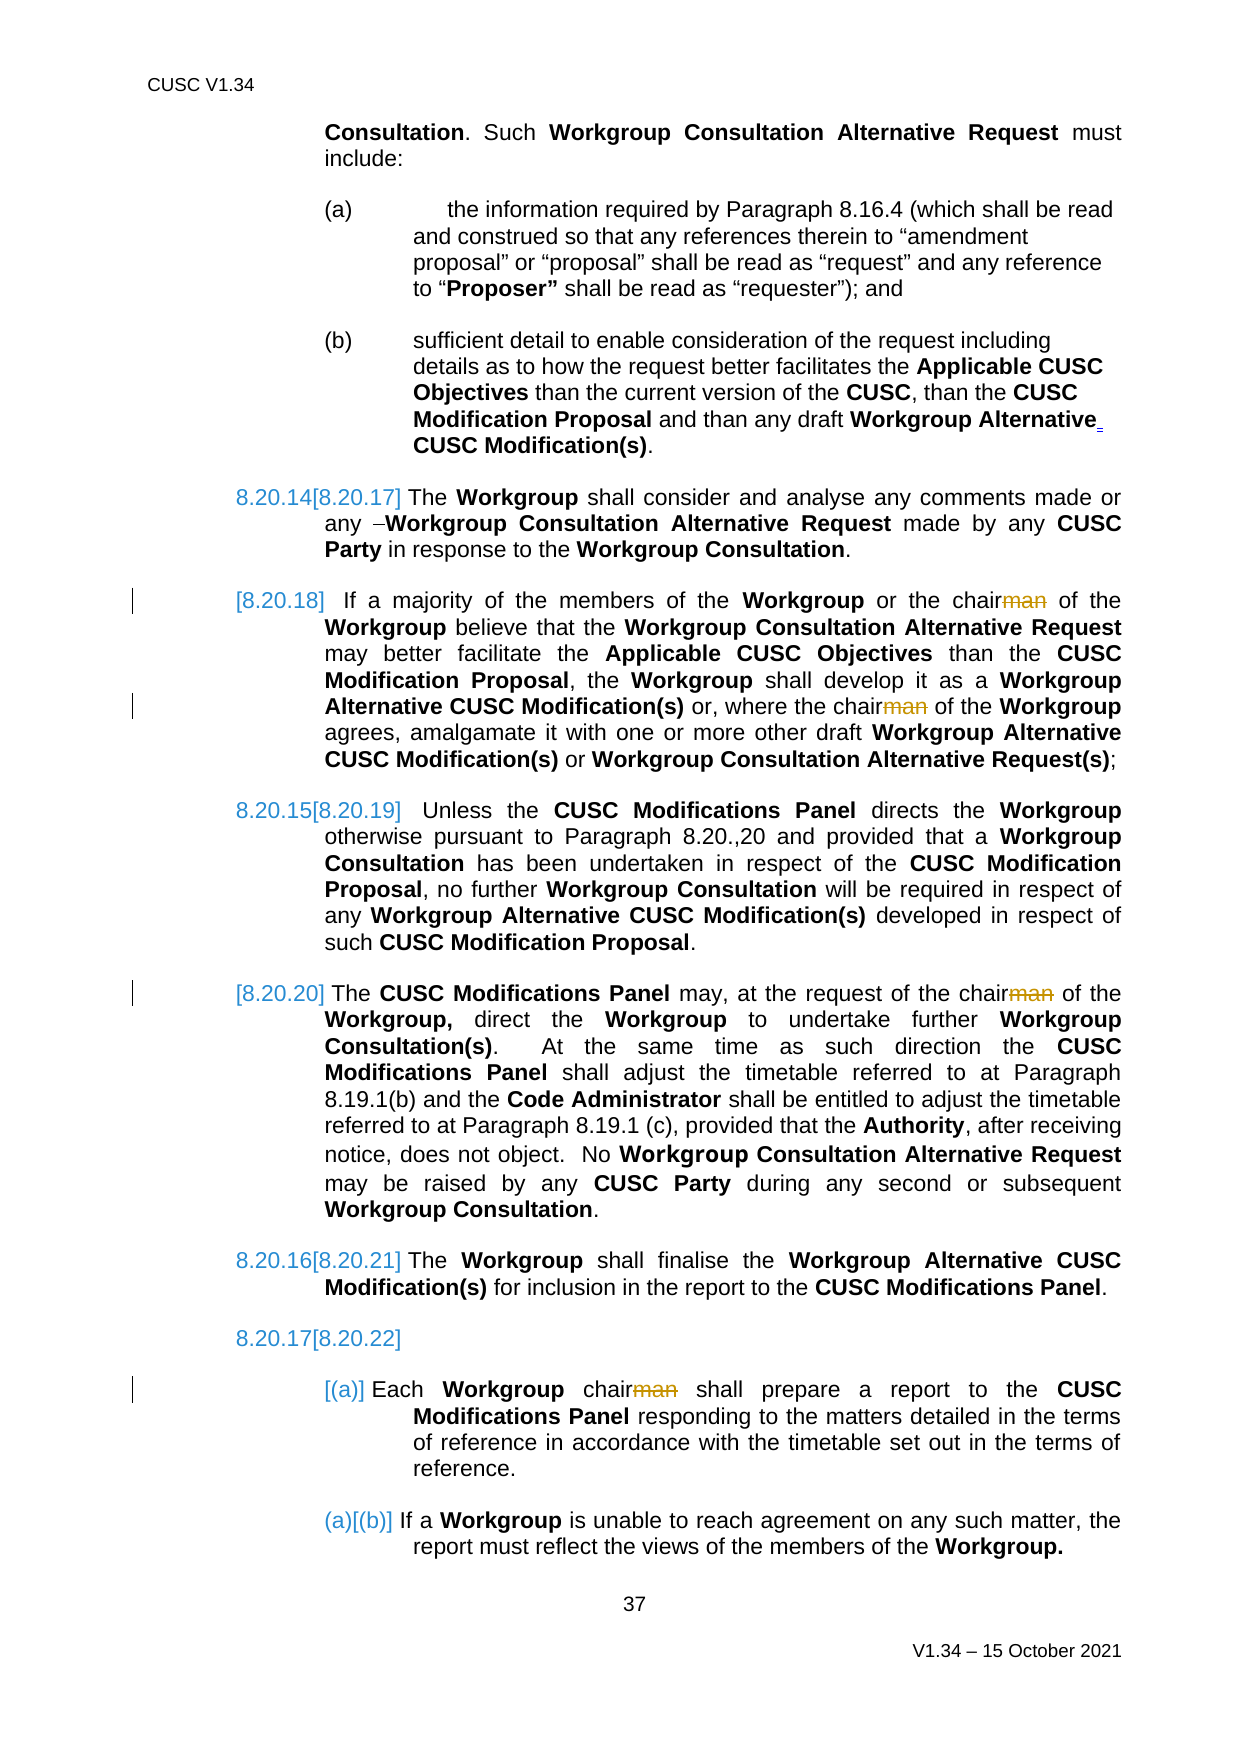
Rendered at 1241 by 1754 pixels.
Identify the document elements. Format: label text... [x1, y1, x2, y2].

subtitle If a Workgroup is unable to reach agreement on any such matter, the report must reflect the views of the members of the Workgroup. [324, 1507, 1122, 1559]
subtitle If a majority of the members of the Workgroup or the chair of the Workgroup believe that the Workgroup Consultation Alternative Request may better facilitate the Applicable CUSC Objectives than the CUSC Modification Proposal, the Workgroup shall develop it as a Workgroup Alternative CUSC Modification(s) or, where the chair of the Workgroup agrees, amalgamate it with one or more other draft Workgroup Alternative CUSC Modification(s) or Workgroup Consultation Alternative Request(s); [236, 587, 1122, 772]
subtitle Each Workgroup chair shall prepare a report to the CUSC Modifications Panel responding to the matters detailed in the terms of reference in accordance with the timetable set out in the terms of reference. [324, 1376, 1122, 1482]
subtitle The Workgroup shall consider and analyse any comments made or any Workgroup Consultation Alternative Request made by any CUSC Party in response to the Workgroup Consultation. [236, 483, 1122, 562]
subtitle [236, 118, 1122, 171]
subtitle sufficient detail to enable consideration of the request including details as to how the request better facilitates the Applicable CUSC Objectives than the current version of the CUSC, than the CUSC Modification Proposal and than any draft Workgroup Alternative CUSC Modification(s). [324, 327, 1122, 458]
subtitle The Workgroup shall finalise the Workgroup Alternative CUSC Modification(s) for inclusion in the report to the CUSC Modifications Panel. [236, 1247, 1122, 1300]
subtitle Unless the CUSC Modifications Panel directs the Workgroup otherwise pursuant to Paragraph 8.20.,20 and provided that a Workgroup Consultation has been undertaken in respect of the CUSC Modification Proposal, no further Workgroup Consultation will be required in respect of any Workgroup Alternative CUSC Modification(s) developed in respect of such CUSC Modification Proposal. [236, 797, 1122, 955]
subtitle the information required by Paragraph 8.16.4 (which shall be read and construed so that any references therein to “amendment proposal” or “proposal” shall be read as “request” and any reference to “Proposer” shall be read as “requester”); and [324, 196, 1122, 302]
subtitle The CUSC Modifications Panel may, at the request of the chair of the Workgroup, direct the Workgroup to undertake further Workgroup Consultation(s). At the same time as such direction the CUSC Modifications Panel shall adjust the timetable referred to at Paragraph 8.19.1(b) and the Code Administrator shall be entitled to adjust the timetable referred to at Paragraph 8.19.1 (c), provided that the Authority, after receiving notice, does not object. No Workgroup Consultation Alternative Request may be raised by any CUSC Party during any second or subsequent Workgroup Consultation. [236, 980, 1122, 1222]
